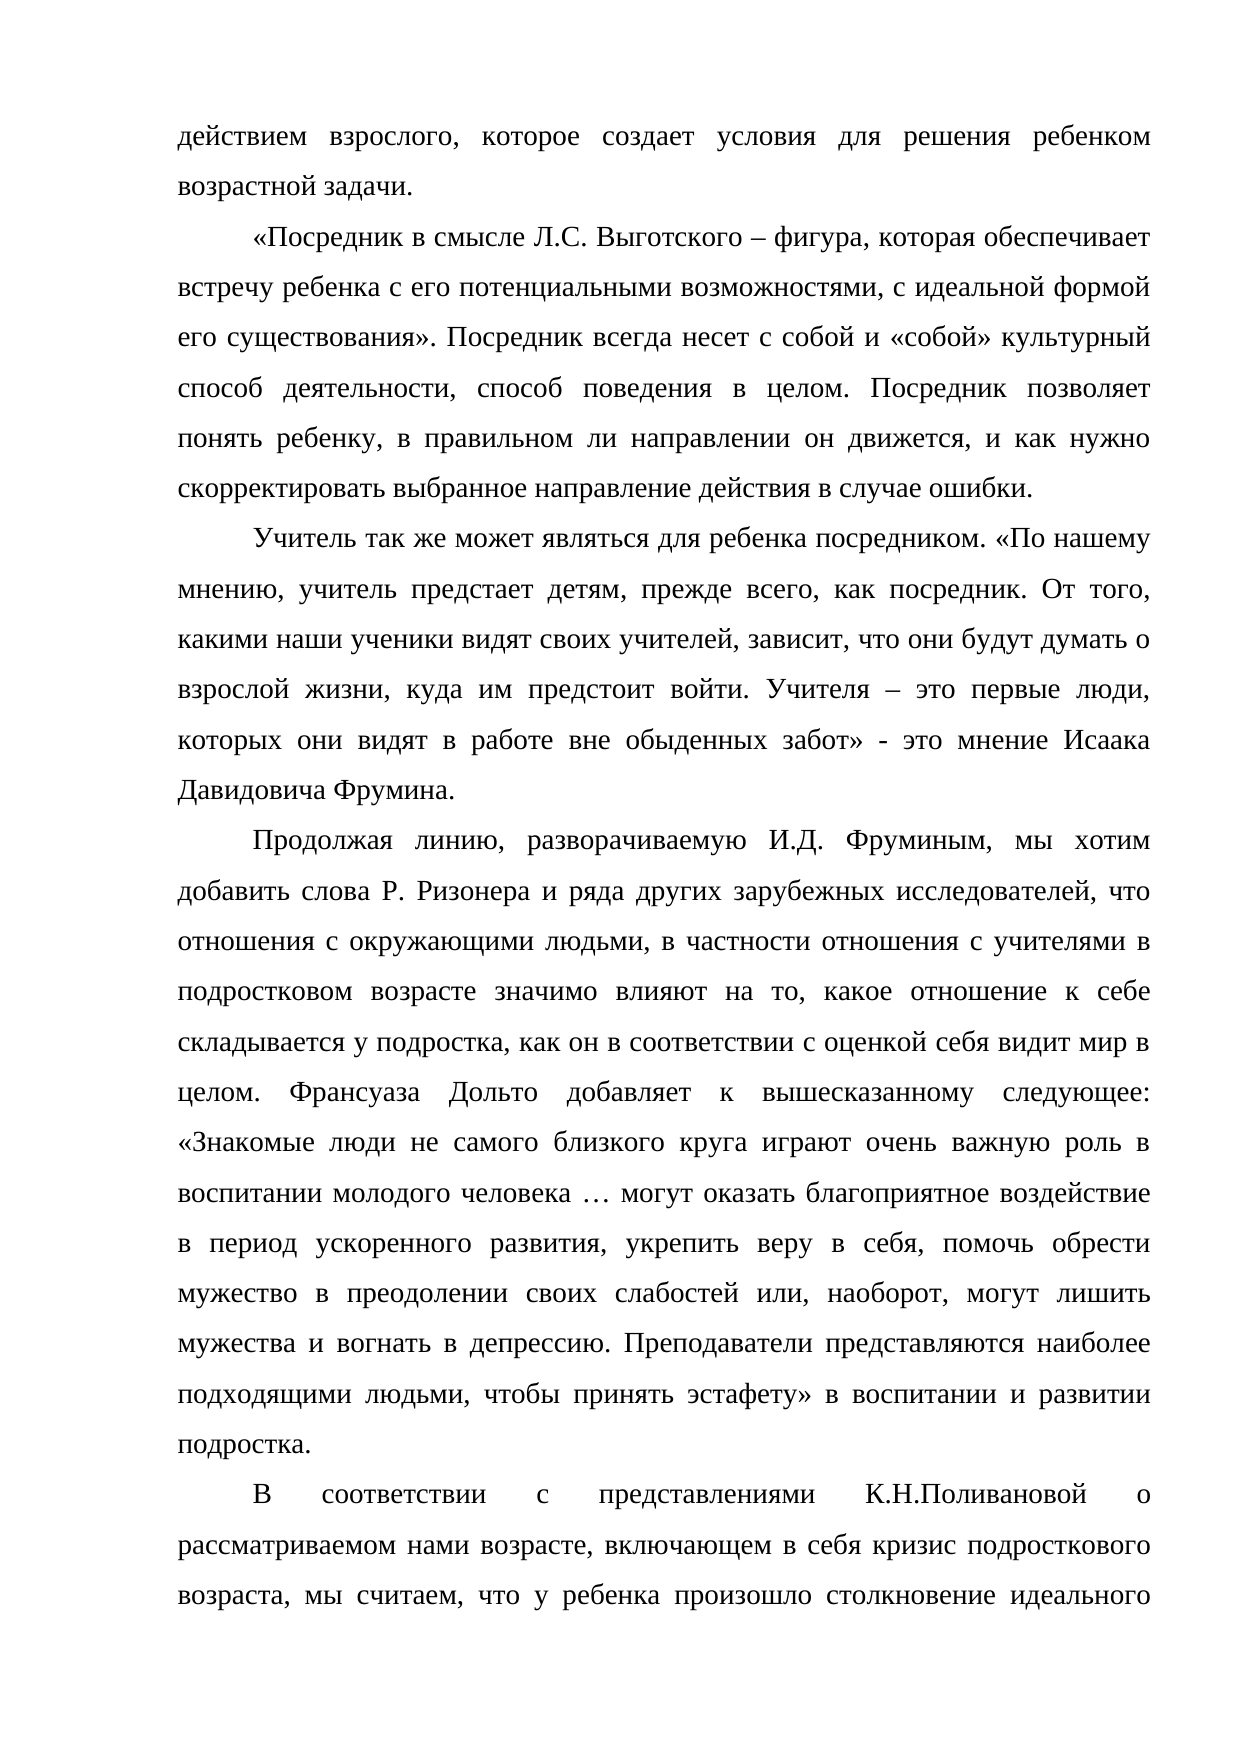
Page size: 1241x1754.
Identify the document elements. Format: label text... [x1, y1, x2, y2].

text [177, 1477, 1152, 1611]
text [177, 118, 1152, 202]
text Учитель так же может являться для ребенка посредником. «По нашему мнению, учитель предстает детям, прежде всего, как посредник. От того, какими наши ученики видят своих учителей, зависит, что они будут думать о взрослой жизни, куда им предстоит войти. Учителя – это первые люди, которых они видят в работе вне обыденных забот» - это мнение Исаака Давидовича Фрумина. [177, 521, 1152, 806]
text Продолжая линию, разворачиваемую И.Д. Фруминым, мы хотим добавить слова Р. Ризонера и ряда других зарубежных исследователей, что отношения с окружающими людьми, в частности отношения с учителями в подростковом возрасте значимо влияют на то, какое отношение к себе складывается у подростка, как он в соответствии с оценкой себя видит мир в целом. Франсуаза Дольто добавляет к вышесказанному следующее: «Знакомые люди не самого близкого круга играют очень важную роль в воспитании молодого человека … могут оказать благоприятное воздействие в период ускоренного развития, укрепить веру в себя, помочь обрести мужество в преодолении своих слабостей или, наоборот, могут лишить мужества и вогнать в депрессию. Преподаватели представляются наиболее подходящими людьми, чтобы принять эстафету» в воспитании и развитии подростка. [177, 822, 1152, 1460]
text «Посредник в смысле Л.С. Выготского – фигура, которая обеспечивает встречу ребенка с его потенциальными возможностями, с идеальной формой его существования». Посредник всегда несет с собой и «собой» культурный способ деятельности, способ поведения в целом. Посредник позволяет понять ребенку, в правильном ли направлении он движется, и как нужно скорректировать выбранное направление действия в случае ошибки. [177, 219, 1152, 504]
